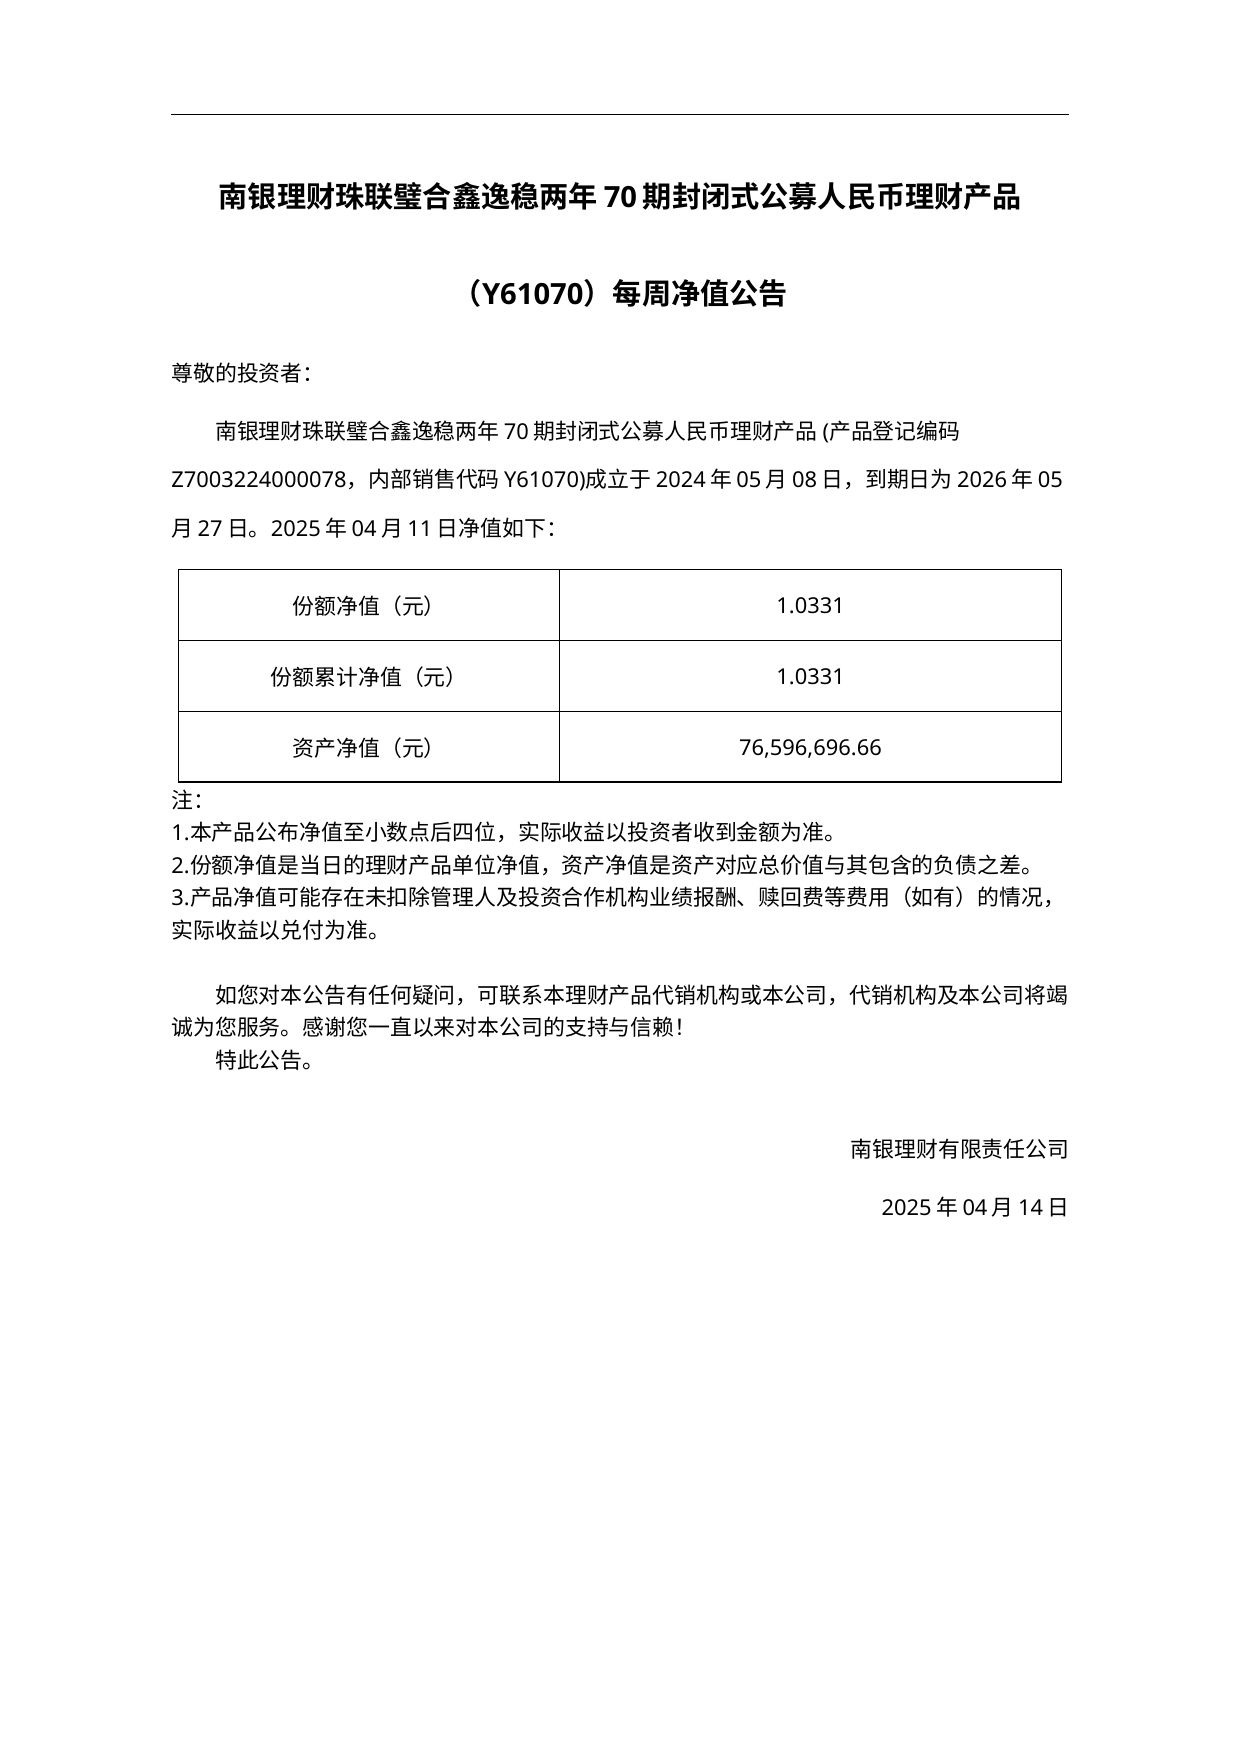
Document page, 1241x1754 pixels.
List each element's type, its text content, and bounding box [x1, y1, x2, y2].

table_cell 1.0331 [560, 641, 1061, 711]
text 南银理财珠联璧合鑫逸稳两年70期封闭式公募人民币理财产品（Y61070）每周净值公告 [171, 162, 1069, 324]
table_cell 份额累计净值（元） [179, 641, 559, 711]
text 如您对本公告有任何疑问，可联系本理财产品代销机构或本公司，代销机构及本公司将竭诚为您服务。感谢您一直以来对本公司的支持与信赖！ [171, 977, 1069, 1042]
text 南银理财有限责任公司 [171, 1132, 1069, 1164]
table_cell 76,596,696.66 [560, 712, 1061, 781]
table_header 1.0331 [560, 570, 1061, 640]
text 3.产品净值可能存在未扣除管理人及投资合作机构业绩报酬、赎回费等费用（如有）的情况，实际收益以兑付为准。 [171, 880, 1069, 945]
text 2025年04月14日 [171, 1190, 1069, 1222]
table_cell 资产净值（元） [179, 712, 559, 781]
text 1.本产品公布净值至小数点后四位，实际收益以投资者收到金额为准。 [171, 815, 1069, 847]
text 尊敬的投资者： [171, 355, 1069, 388]
text 注： [171, 782, 1069, 815]
table_header 份额净值（元） [179, 570, 559, 640]
text 南银理财珠联璧合鑫逸稳两年70期封闭式公募人民币理财产品 (产品登记编码Z7003224000078，内部销售代码Y61070)成立于2024年05月08日，到期日为2026年05月27日。2025年04月11日净值如下： [171, 413, 1069, 543]
text 特此公告。 [171, 1042, 1069, 1075]
text 2.份额净值是当日的理财产品单位净值，资产净值是资产对应总价值与其包含的负债之差。 [171, 847, 1069, 880]
